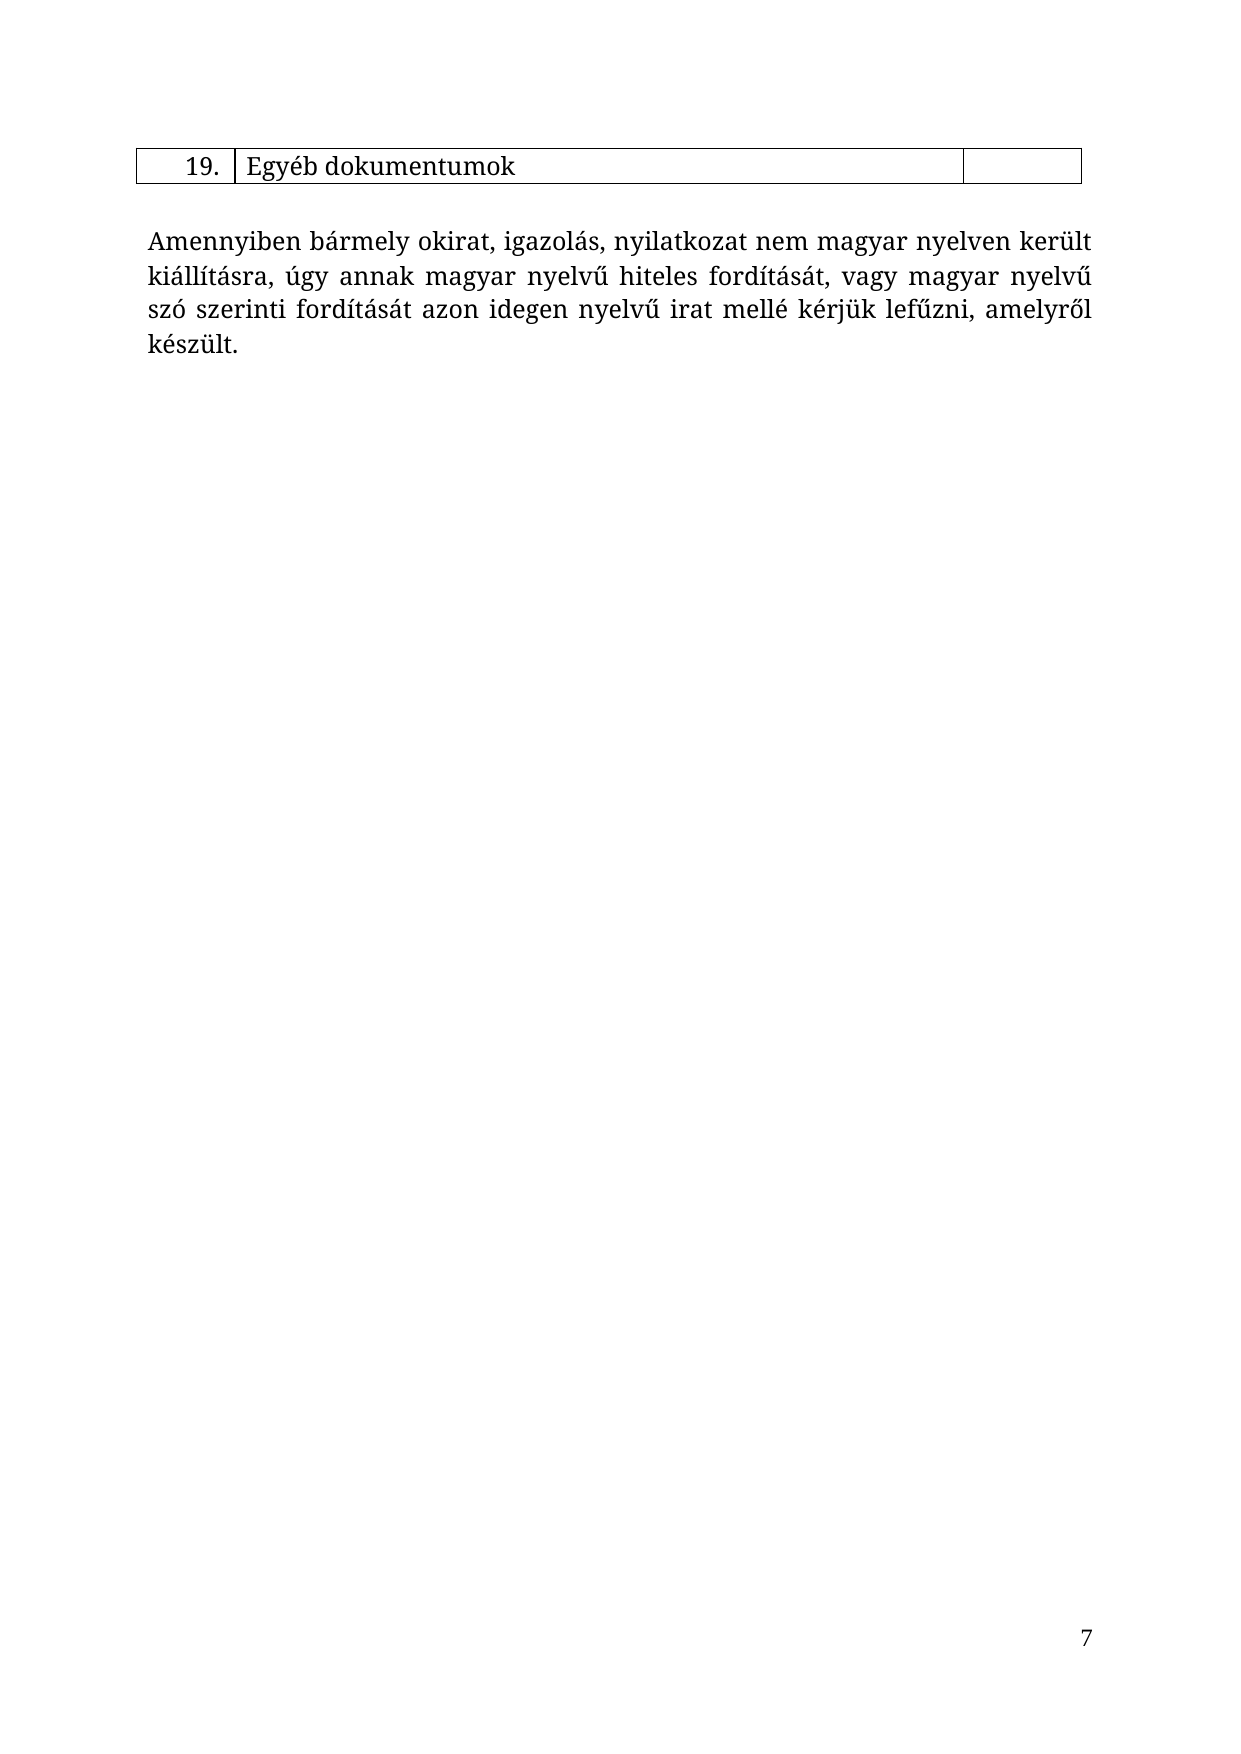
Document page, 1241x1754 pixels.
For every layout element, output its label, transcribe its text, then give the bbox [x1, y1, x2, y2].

table_cell [964, 149, 1081, 183]
text Amennyiben bármely okirat, igazolás, nyilatkozat nem magyar nyelven került kiállításra, úgy annak magyar nyelvű hiteles fordítását, vagy magyar nyelvű szó szerinti fordítását azon idegen nyelvű irat mellé kérjük lefűzni, amelyről készült. [148, 224, 1093, 360]
table_cell [137, 149, 234, 183]
table_cell Egyéb dokumentumok [236, 149, 963, 183]
